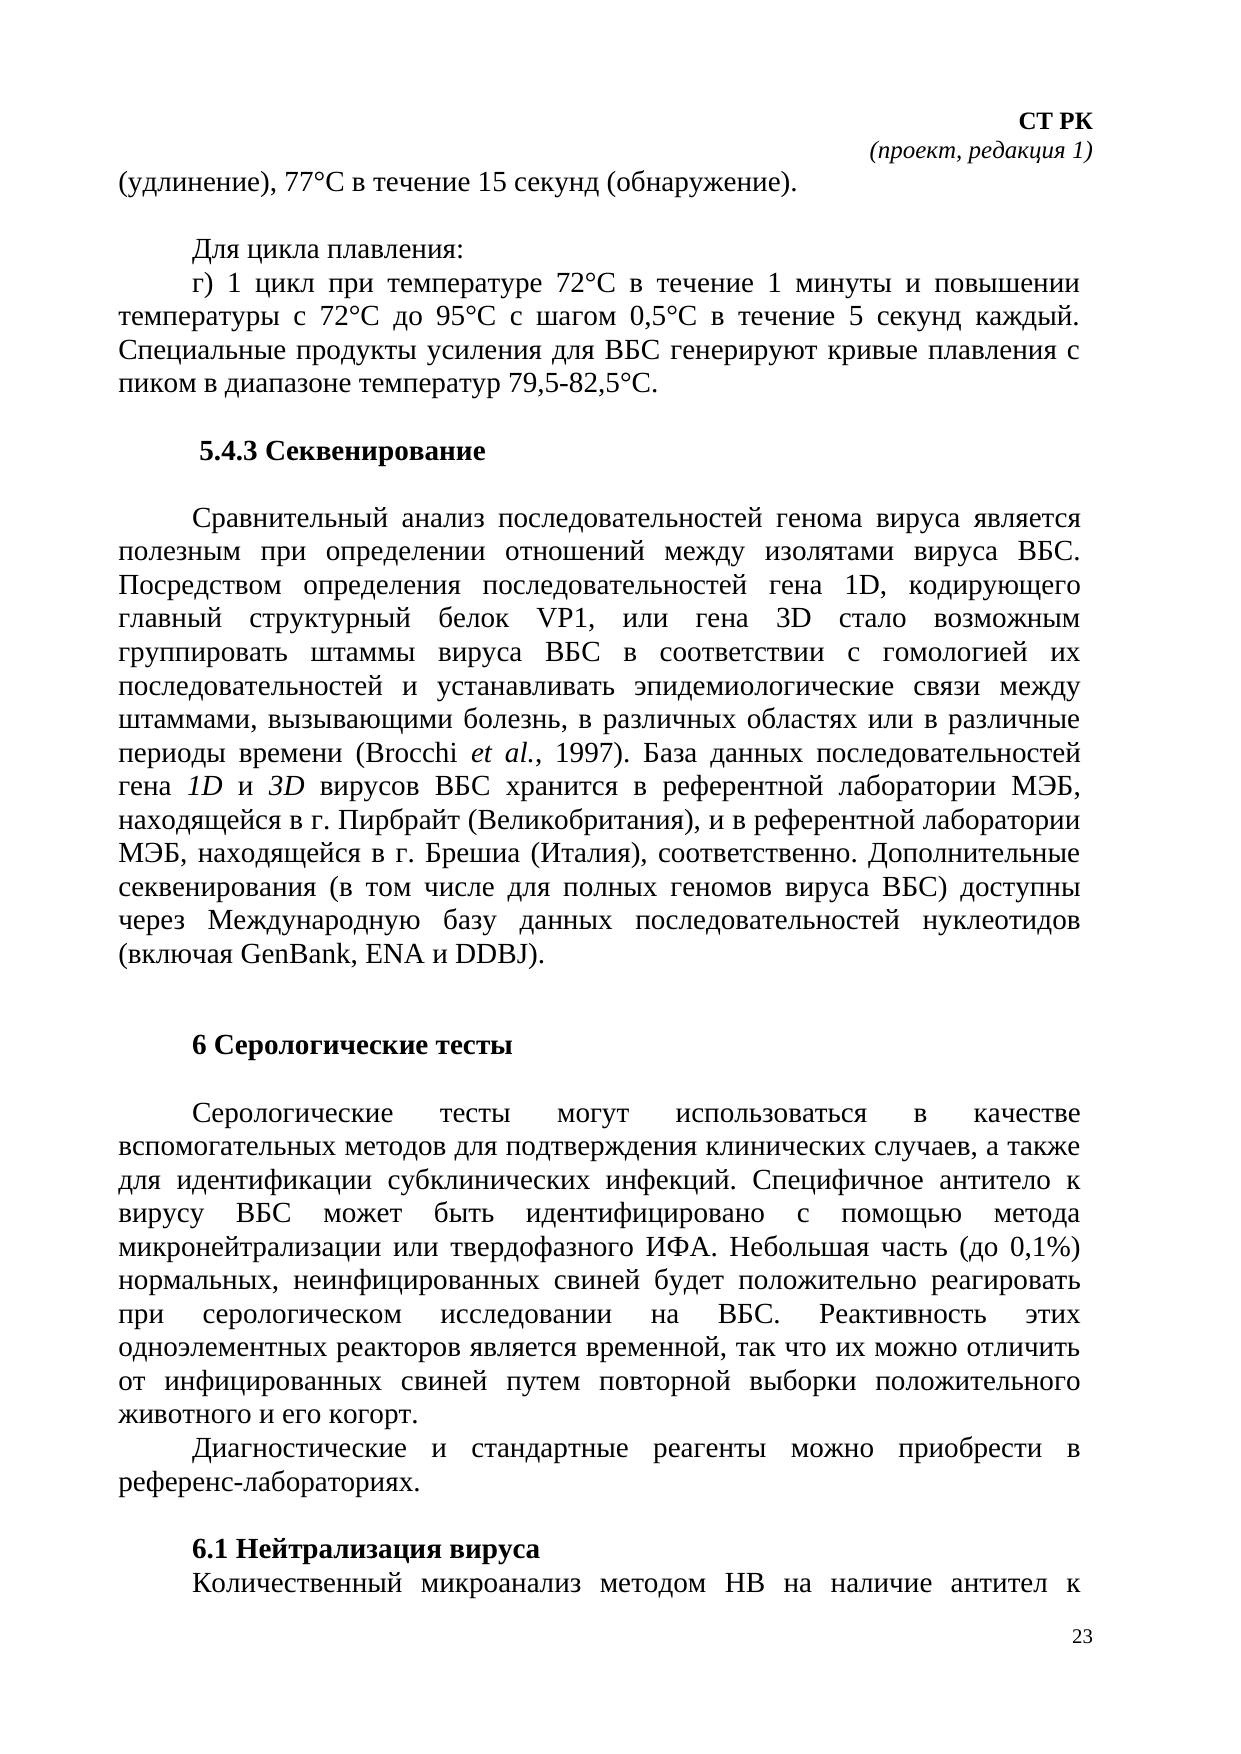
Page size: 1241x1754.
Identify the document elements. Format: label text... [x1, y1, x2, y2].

text г) 1 цикл при температуре 72°C в течение 1 минуты и повышении температуры с 72°C до 95°C с шагом 0,5°C в течение 5 секунд каждый. Специальные продукты усиления для ВБС генерируют кривые плавления с пиком в диапазоне температур 79,5-82,5°C. [118, 265, 1081, 399]
text Для цикла плавления: [118, 231, 1081, 265]
text 6.1 Нейтрализация вируса [118, 1531, 1081, 1564]
text Диагностические и стандартные реагенты можно приобрести в референс-лабораториях. [118, 1430, 1081, 1497]
text Серологические тесты могут использоваться в качестве вспомогательных методов для подтверждения клинических случаев, а также для идентификации субклинических инфекций. Специфичное антитело к вирусу ВБС может быть идентифицировано с помощью метода микронейтрализации или твердофазного ИФА. Небольшая часть (до 0,1%) нормальных, неинфицированных свиней будет положительно реагировать при серологическом исследовании на ВБС. Реактивность этих одноэлементных реакторов является временной, так что их можно отличить от инфицированных свиней путем повторной выборки положительного животного и его когорт. [118, 1095, 1081, 1430]
text Сравнительный анализ последовательностей генома вируса является полезным при определении отношений между изолятами вируса ВБС. Посредством определения последовательностей гена 1D, кодирующего главный структурный белок VP1, или гена 3D стало возможным группировать штаммы вируса ВБС в соответствии с гомологией их последовательностей и устанавливать эпидемиологические связи между штаммами, вызывающими болезнь, в различных областях или в различные периоды времени (Brocchi et al., 1997). База данных последовательностей гена 1D и 3D вирусов ВБС хранится в референтной лаборатории МЭБ, находящейся в г. Пирбрайт (Великобритания), и в референтной лаборатории МЭБ, находящейся в г. Брешиа (Италия), соответственно. Дополнительные секвенирования (в том числе для полных геномов вируса ВБС) доступны через Международную базу данных последовательностей нуклеотидов (включая GenBank, ENA и DDBJ). [118, 500, 1081, 969]
text 5.4.3 Секвенирование [118, 433, 1081, 466]
text 6 Серологические тесты [118, 1027, 1081, 1061]
